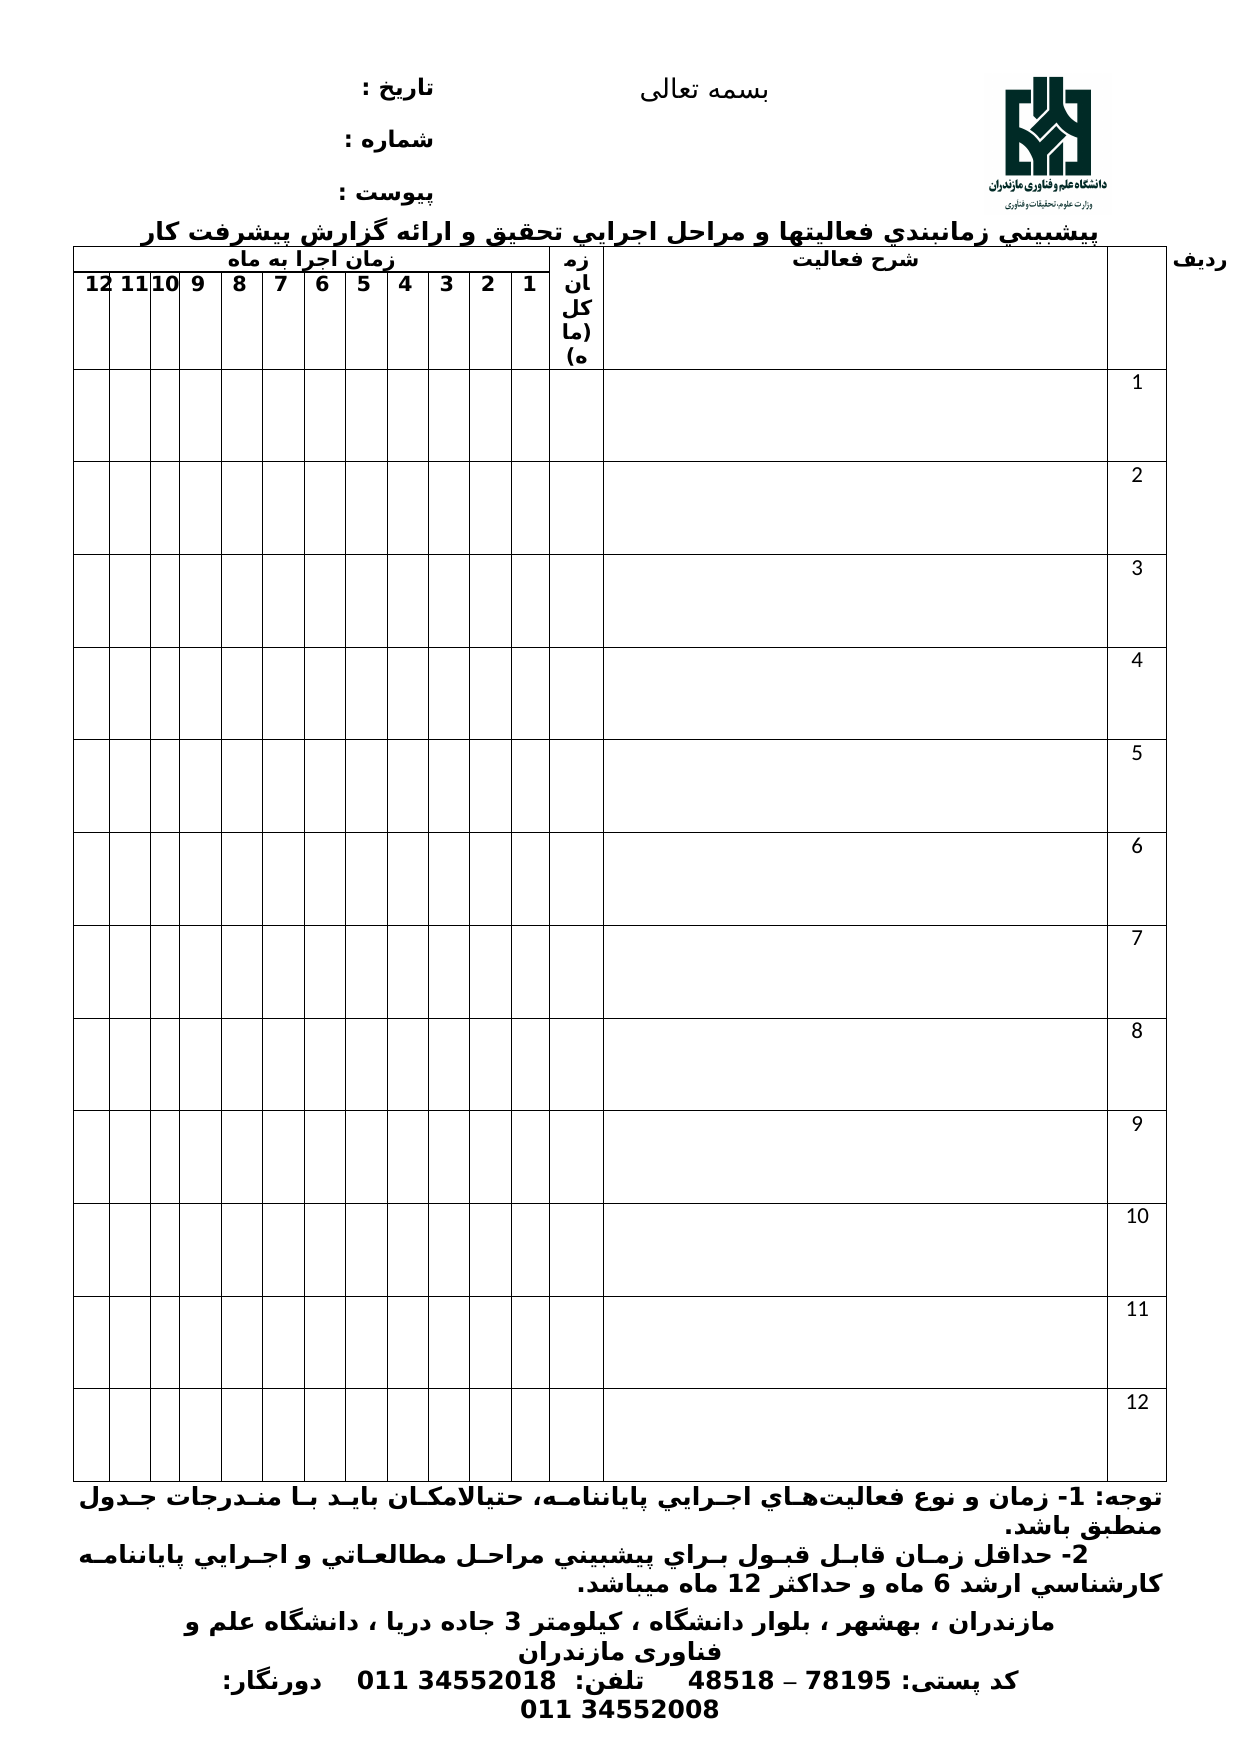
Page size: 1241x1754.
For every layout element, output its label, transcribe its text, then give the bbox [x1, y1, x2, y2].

table_cell [263, 1297, 304, 1388]
table_cell [305, 555, 345, 647]
table_cell 7 [1108, 926, 1166, 1017]
table_cell [512, 555, 549, 647]
table_cell [151, 555, 179, 647]
table_cell [180, 370, 221, 461]
table_cell 4 [388, 273, 428, 368]
table_cell [151, 462, 179, 554]
table_cell [110, 1204, 150, 1296]
table_cell [74, 1019, 109, 1110]
table_cell [74, 370, 109, 461]
table_cell [429, 926, 469, 1017]
table_cell [180, 1389, 221, 1481]
table_cell [604, 462, 1107, 554]
table_cell [512, 1389, 549, 1481]
table_cell [346, 648, 387, 739]
table_cell [110, 833, 150, 925]
table_header زمان اجرا به ماه [74, 247, 549, 271]
table_cell [512, 462, 549, 554]
table_cell [388, 1019, 428, 1110]
table_cell 10 [1108, 1204, 1166, 1296]
table_cell [151, 1019, 179, 1110]
table_cell [222, 1019, 262, 1110]
table_cell [305, 1204, 345, 1296]
table_cell 5 [346, 273, 387, 368]
table_cell [74, 1389, 109, 1481]
table_cell 3 [1108, 555, 1166, 647]
table_cell [180, 740, 221, 832]
table_cell [388, 555, 428, 647]
table_cell [180, 462, 221, 554]
table_cell [110, 740, 150, 832]
table_cell [180, 833, 221, 925]
table_cell [263, 1019, 304, 1110]
table_cell [604, 926, 1107, 1017]
table_cell [604, 1297, 1107, 1388]
table_cell [151, 370, 179, 461]
table_cell 4 [1108, 648, 1166, 739]
table_cell 1 [512, 273, 549, 368]
table_cell [263, 926, 304, 1017]
table_cell [222, 648, 262, 739]
table_cell [222, 926, 262, 1017]
table_cell [346, 555, 387, 647]
table_cell [180, 1111, 221, 1203]
table_cell [388, 926, 428, 1017]
table_cell [110, 1019, 150, 1110]
table_cell [305, 926, 345, 1017]
table_cell [263, 833, 304, 925]
table_cell [388, 1389, 428, 1481]
table_cell [550, 462, 603, 554]
table_cell [151, 833, 179, 925]
table_cell [512, 370, 549, 461]
table_cell [429, 462, 469, 554]
table_cell 8 [222, 273, 262, 368]
table_cell [151, 1111, 179, 1203]
table_cell [305, 1297, 345, 1388]
table_cell [388, 462, 428, 554]
table_cell [346, 462, 387, 554]
table_cell [346, 926, 387, 1017]
table_cell [388, 1204, 428, 1296]
table_cell [604, 370, 1107, 461]
table_cell [151, 648, 179, 739]
subtitle پيش‏بيني زمان‏بندي فعاليت‏ها و مراحل اجرايي تحقيق و ارائه گزارش پيشرفت كار [78, 217, 1162, 246]
table_cell [263, 370, 304, 461]
table_cell [512, 833, 549, 925]
table_cell [180, 648, 221, 739]
table_cell [388, 370, 428, 461]
table_cell 12 [1108, 1389, 1166, 1481]
table_cell [110, 555, 150, 647]
table_cell 9 [180, 273, 221, 368]
table_cell [604, 1204, 1107, 1296]
table_cell [110, 926, 150, 1017]
table_cell [180, 1019, 221, 1110]
table_cell [263, 648, 304, 739]
table_cell [180, 926, 221, 1017]
table_header زمان كل (ماه) [550, 247, 603, 368]
table_cell 12 [74, 273, 109, 368]
table_cell [550, 1019, 603, 1110]
table_cell [305, 833, 345, 925]
table_cell [151, 1389, 179, 1481]
table_cell [110, 1111, 150, 1203]
table_header رديف [1108, 247, 1166, 368]
table_cell [74, 926, 109, 1017]
table_cell [550, 1204, 603, 1296]
table_cell 3 [429, 273, 469, 368]
table_cell [110, 462, 150, 554]
table_cell 5 [1108, 740, 1166, 832]
table_cell 2 [1108, 462, 1166, 554]
table_cell [429, 648, 469, 739]
table_cell [470, 370, 511, 461]
table_cell [550, 370, 603, 461]
table_cell [550, 1297, 603, 1388]
table_cell [74, 740, 109, 832]
table_cell [263, 555, 304, 647]
table_cell [74, 1111, 109, 1203]
subtitle 2- حداقل زمان قابل قبول براي پيش‏بيني مراحل مطالعاتي و اجرايي پايان‏نامه كارشناسي ارشد 6 ماه و حداكثر 12 ماه مي‏باشد. [78, 1540, 1162, 1599]
table_cell [180, 1204, 221, 1296]
table_cell [346, 833, 387, 925]
table_cell [151, 926, 179, 1017]
table_cell 10 [151, 273, 179, 368]
table_cell [470, 1389, 511, 1481]
table_cell 6 [1108, 833, 1166, 925]
table_cell [470, 1111, 511, 1203]
table_cell 9 [1108, 1111, 1166, 1203]
table_cell [346, 1297, 387, 1388]
table_cell [74, 555, 109, 647]
table_cell [388, 1297, 428, 1388]
table_cell 11 [110, 273, 150, 368]
table_cell [512, 1204, 549, 1296]
table_cell [550, 555, 603, 647]
table_cell [305, 1389, 345, 1481]
table_cell [305, 1111, 345, 1203]
table_cell 2 [470, 273, 511, 368]
table_cell [74, 462, 109, 554]
table_cell [74, 648, 109, 739]
table_cell [222, 1389, 262, 1481]
table_cell [470, 555, 511, 647]
table_cell [74, 1204, 109, 1296]
table_cell [305, 462, 345, 554]
table_cell [151, 740, 179, 832]
table_cell 1 [1108, 370, 1166, 461]
table_cell [604, 555, 1107, 647]
table_cell [180, 1297, 221, 1388]
table_cell [305, 370, 345, 461]
table_cell [550, 1389, 603, 1481]
table_cell [346, 1389, 387, 1481]
table_cell [222, 833, 262, 925]
table_cell [263, 1204, 304, 1296]
table_cell [305, 740, 345, 832]
table_cell [180, 555, 221, 647]
table_cell [512, 648, 549, 739]
table_cell [346, 1204, 387, 1296]
table_cell [512, 1019, 549, 1110]
table_cell [470, 1204, 511, 1296]
table_cell [604, 1019, 1107, 1110]
table_cell [346, 740, 387, 832]
table_cell [429, 1297, 469, 1388]
table_cell [550, 648, 603, 739]
picture [983, 73, 1112, 215]
table_cell [110, 1389, 150, 1481]
table_cell [222, 1204, 262, 1296]
table_cell [263, 1389, 304, 1481]
table_cell [470, 833, 511, 925]
subtitle توجه: 1- زمان و نوع فعاليت‌هاي اجرايي پايان‏نامه، حتي‏الامكان بايد با مندرجات جدول منطبق باشد. [78, 1482, 1162, 1540]
table_cell [604, 1389, 1107, 1481]
table_cell [388, 740, 428, 832]
table_cell [110, 648, 150, 739]
table_cell 8 [1108, 1019, 1166, 1110]
table_cell [305, 1019, 345, 1110]
table_cell [222, 1111, 262, 1203]
table_cell [470, 740, 511, 832]
table_cell [550, 740, 603, 832]
table_cell [604, 740, 1107, 832]
table_cell [550, 833, 603, 925]
table_cell [222, 555, 262, 647]
table_header شرح فعالیت [604, 247, 1107, 368]
table_cell [222, 462, 262, 554]
table_cell [470, 648, 511, 739]
table_cell [388, 648, 428, 739]
table_cell [429, 1389, 469, 1481]
table_cell [470, 926, 511, 1017]
table_cell [470, 1019, 511, 1110]
table_cell [550, 926, 603, 1017]
table_cell [74, 1297, 109, 1388]
table_cell [151, 1297, 179, 1388]
table_cell [550, 1111, 603, 1203]
table_cell [222, 370, 262, 461]
table_cell [388, 1111, 428, 1203]
table_cell [470, 1297, 511, 1388]
table_cell [222, 740, 262, 832]
table_cell [429, 1204, 469, 1296]
table_cell [470, 462, 511, 554]
table_cell [429, 370, 469, 461]
table_cell 11 [1108, 1297, 1166, 1388]
table_cell 7 [263, 273, 304, 368]
table_cell [512, 926, 549, 1017]
table_cell [429, 1111, 469, 1203]
table_cell [429, 1019, 469, 1110]
table_cell [346, 1019, 387, 1110]
table_cell [263, 462, 304, 554]
table_cell [512, 1111, 549, 1203]
table_cell [263, 1111, 304, 1203]
table_cell [512, 740, 549, 832]
table_cell [346, 370, 387, 461]
table_cell [604, 833, 1107, 925]
table_cell [110, 1297, 150, 1388]
table_cell [604, 1111, 1107, 1203]
table_cell [151, 1204, 179, 1296]
table_cell [429, 555, 469, 647]
table_cell [388, 833, 428, 925]
table_cell [429, 740, 469, 832]
table_cell [263, 740, 304, 832]
table_cell [74, 833, 109, 925]
table_cell 6 [305, 273, 345, 368]
table_cell [346, 1111, 387, 1203]
table_cell [110, 370, 150, 461]
table_cell [222, 1297, 262, 1388]
table_cell [305, 648, 345, 739]
table_cell [512, 1297, 549, 1388]
table_cell [604, 648, 1107, 739]
table_cell [429, 833, 469, 925]
